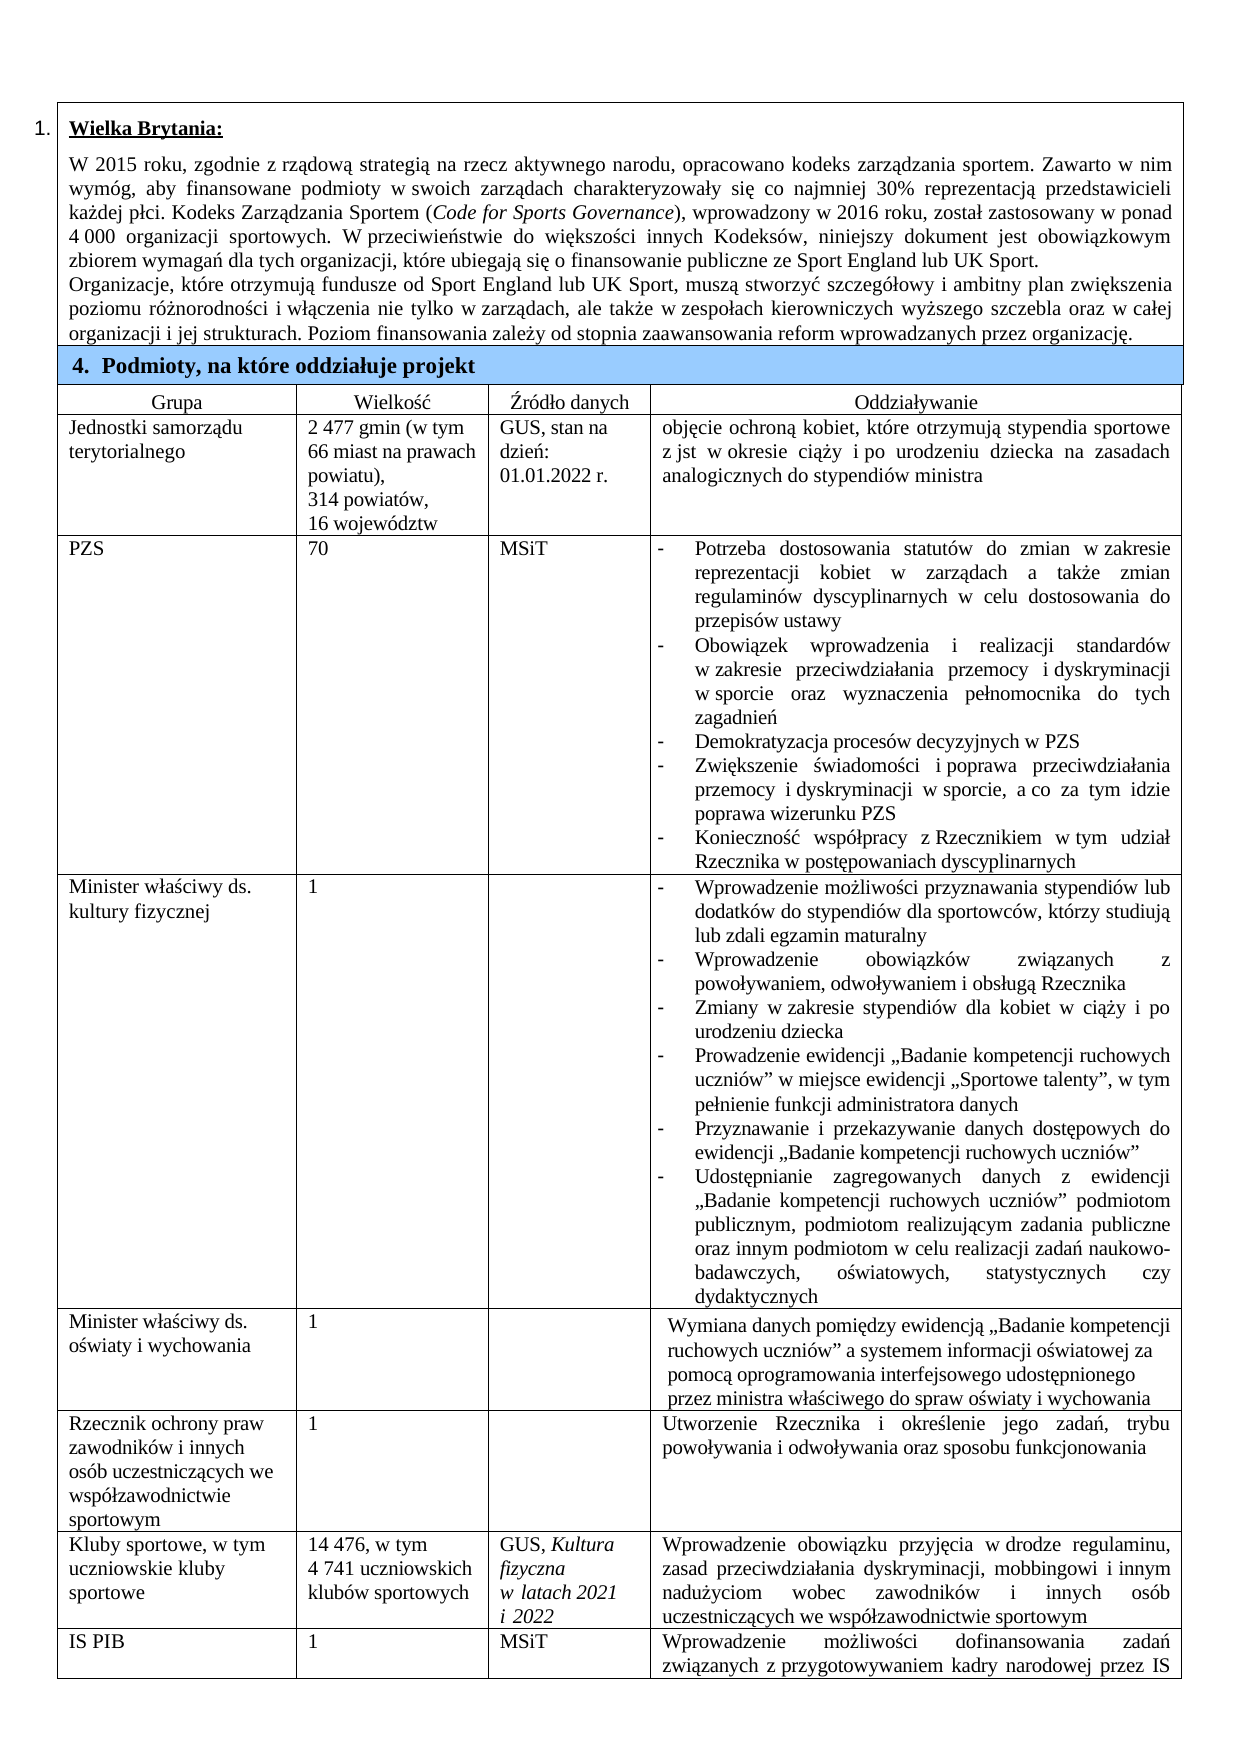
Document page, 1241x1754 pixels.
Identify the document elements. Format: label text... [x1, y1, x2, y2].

table_cell Oddziaływanie [651, 385, 1181, 414]
table_cell objęcie ochroną kobiet, które otrzymują stypendia sportowe z jst w okresie ciąży i po urodzeniu dziecka na zasadach analogicznych do stypendiów ministra [651, 415, 1181, 535]
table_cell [58, 103, 1183, 344]
table_cell IS PIB [58, 1629, 296, 1677]
table_cell [489, 875, 650, 1308]
table_cell [489, 1411, 650, 1531]
table_cell 1 [297, 1629, 488, 1677]
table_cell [489, 1532, 650, 1628]
table_cell 14 476, w tym 4 741 uczniowskich klubów sportowych [297, 1532, 488, 1628]
table_cell Grupa [58, 385, 296, 414]
table_cell GUS, stan na dzień: 01.01.2022 r. [489, 415, 650, 535]
table_cell 1 [297, 1309, 488, 1410]
table_cell Kluby sportowe, w tym uczniowskie kluby sportowe [58, 1532, 296, 1628]
table_cell Rzecznik ochrony praw zawodników i innych osób uczestniczących we współzawodnictwie sportowym [58, 1411, 296, 1531]
table_cell MSiT [489, 1629, 650, 1677]
table_cell 1 [297, 875, 488, 1308]
table_cell Minister właściwy ds. oświaty i wychowania [58, 1309, 296, 1410]
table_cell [651, 1629, 1181, 1677]
table_cell Wprowadzenie możliwości przyznawania stypendiów lub dodatków do stypendiów dla sportowców, którzy studiują lub zdali egzamin maturalny Wprowadzenie obowiązków związanych z powoływaniem, odwoływaniem i obsługą Rzecznika Zmiany w zakresie stypendiów dla kobiet w ciąży i po urodzeniu dziecka Prowadzenie ewidencji „Badanie kompetencji ruchowych uczniów” w miejsce ewidencji „Sportowe talenty”, w tym pełnienie funkcji administratora danych Przyznawanie i przekazywanie danych dostępowych do ewidencji „Badanie kompetencji ruchowych uczniów” Udostępnianie zagregowanych danych z ewidencji „Badanie kompetencji ruchowych uczniów” podmiotom publicznym, podmiotom realizującym zadania publiczne oraz innym podmiotom w celu realizacji zadań naukowo-badawczych, oświatowych, statystycznych czy dydaktycznych [651, 875, 1181, 1308]
table_cell Jednostki samorządu terytorialnego [58, 415, 296, 535]
table_cell PZS [58, 536, 296, 873]
table_cell Wymiana danych pomiędzy ewidencją „Badanie kompetencji ruchowych uczniów” a systemem informacji oświatowej za pomocą oprogramowania interfejsowego udostępnionego przez ministra właściwego do spraw oświaty i wychowania [651, 1309, 1181, 1410]
table_cell Podmioty, na które oddziałuje projekt [58, 346, 1183, 384]
table_cell 2 477 gmin (w tym 66 miast na prawach powiatu), 314 powiatów, 16 województw [297, 415, 488, 535]
table_cell Wprowadzenie obowiązku przyjęcia w drodze regulaminu, zasad przeciwdziałania dyskryminacji, mobbingowi i innym nadużyciom wobec zawodników i innych osób uczestniczących we współzawodnictwie sportowym [651, 1532, 1181, 1628]
table_cell 70 [297, 536, 488, 873]
table_cell Utworzenie Rzecznika i określenie jego zadań, trybu powoływania i odwoływania oraz sposobu funkcjonowania [651, 1411, 1181, 1531]
table_cell Źródło danych [489, 385, 650, 414]
table_cell 1 [297, 1411, 488, 1531]
table_cell [489, 1309, 650, 1410]
table_cell Potrzeba dostosowania statutów do zmian w zakresie reprezentacji kobiet w zarządach a także zmian regulaminów dyscyplinarnych w celu dostosowania do przepisów ustawy Obowiązek wprowadzenia i realizacji standardów w zakresie przeciwdziałania przemocy i dyskryminacji w sporcie oraz wyznaczenia pełnomocnika do tych zagadnień Demokratyzacja procesów decyzyjnych w PZS Zwiększenie świadomości i poprawa przeciwdziałania przemocy i dyskryminacji w sporcie, a co za tym idzie poprawa wizerunku PZS Konieczność współpracy z Rzecznikiem w tym udział Rzecznika w postępowaniach dyscyplinarnych [651, 536, 1181, 873]
table_cell Wielkość [297, 385, 488, 414]
table_cell Minister właściwy ds. kultury fizycznej [58, 875, 296, 1308]
table_cell MSiT [489, 536, 650, 873]
